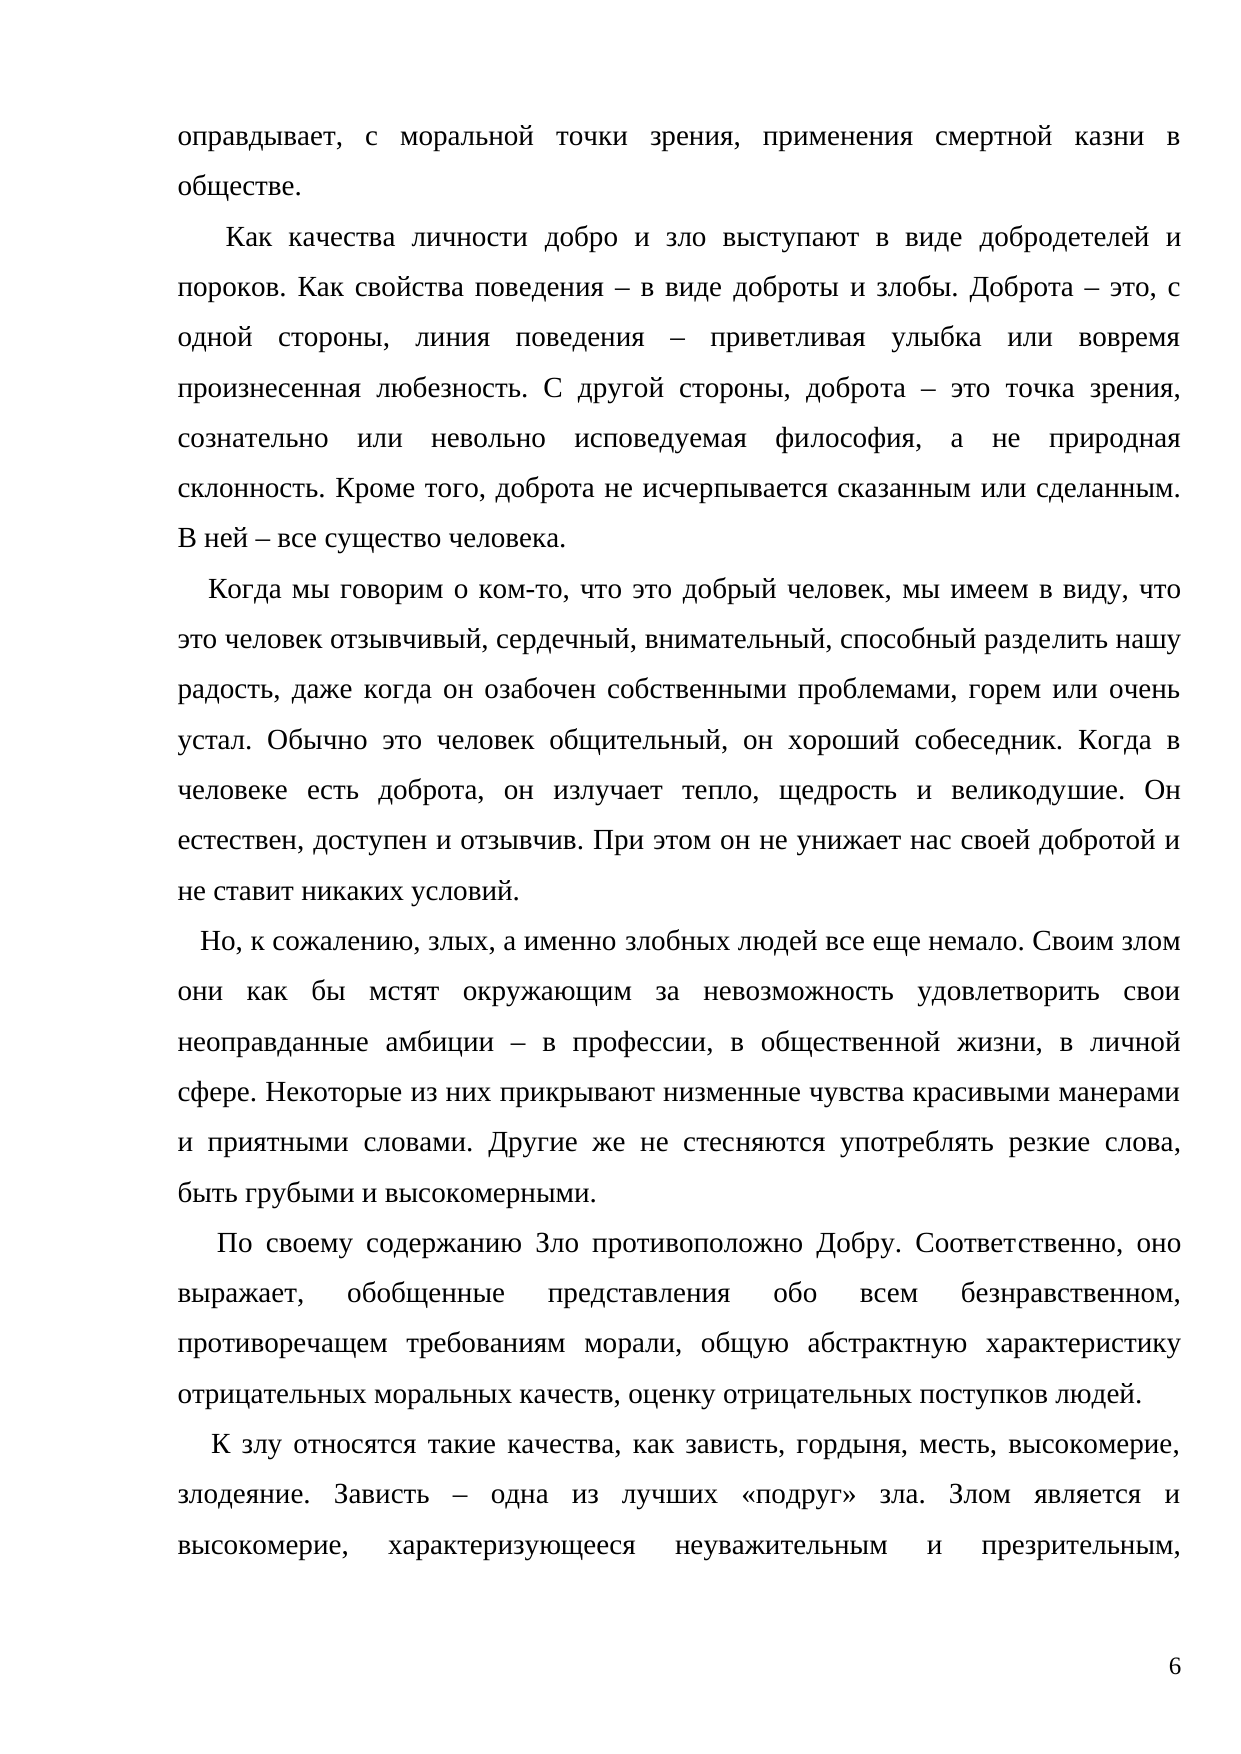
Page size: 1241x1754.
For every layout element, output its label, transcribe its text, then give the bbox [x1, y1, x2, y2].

text Но, к сожалению, злых, а именно злобных людей все еще немало. Своим злом они как бы мстят окружающим за невозможность удовлетворить свои неоправданные амбиции – в профессии, в общественной жизни, в личной сфере. Некоторые из них прикрывают низменные чувства красивыми манерами и приятными словами. Другие же не стесняются употреблять резкие слова, быть грубыми и высокомерными. [177, 923, 1181, 1208]
text По своему содержанию Зло противоположно Добру. Соответственно, оно выражает, обобщенные представления обо всем безнравственном, противоречащем требованиям морали, общую абстрактную характеристику отрицательных моральных качеств, оценку отрицательных поступков людей. [177, 1225, 1181, 1409]
text Как качества личности добро и зло выступают в виде добродетелей и пороков. Как свойства поведения – в виде доброты и злобы. Доброта – это, с одной стороны, линия поведения – приветливая улыбка или вовремя произнесенная любезность. С другой стороны, доброта – это точка зрения, сознательно или невольно исповедуемая философия, а не природная склонность. Кроме того, доброта не исчерпывается сказанным или сделанным. В ней – все существо человека. [177, 219, 1181, 554]
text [177, 118, 1181, 202]
text Когда мы говорим о ком-то, что это добрый человек, мы имеем в виду, что это человек отзывчивый, сердечный, внимательный, способный разделить нашу радость, даже когда он озабочен собственными проблемами, горем или очень устал. Обычно это человек общительный, он хороший собеседник. Когда в человеке есть доброта, он излучает тепло, щедрость и великодушие. Он естествен, доступен и отзывчив. При этом он не унижает нас своей добротой и не ставит никаких условий. [177, 571, 1181, 906]
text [177, 1426, 1181, 1560]
